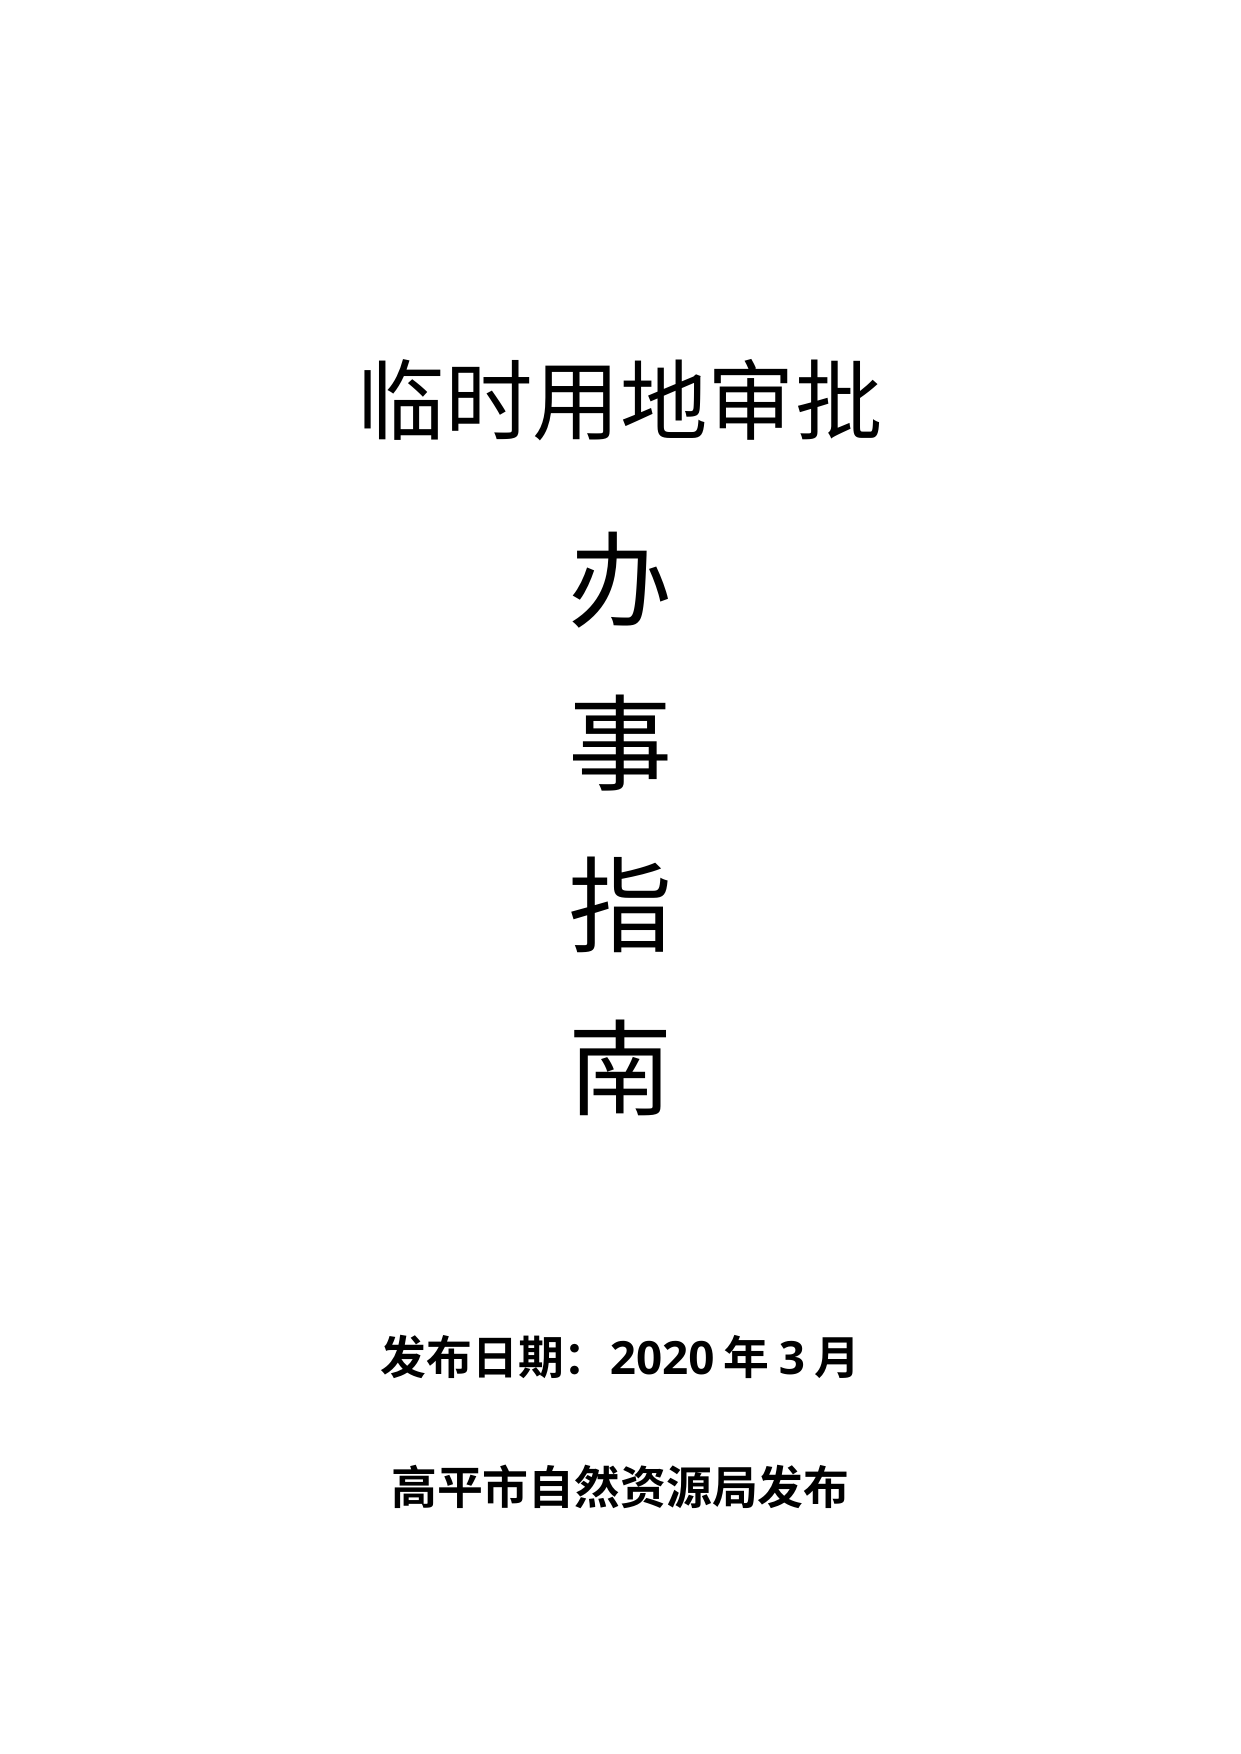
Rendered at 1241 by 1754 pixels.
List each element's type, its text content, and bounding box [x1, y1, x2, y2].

text 指 [165, 818, 1075, 981]
text 高平市自然资源局发布 [165, 1436, 1075, 1533]
text 南 [165, 981, 1075, 1143]
text 临时用地审批 [165, 331, 1075, 461]
text 发布日期：2020年3月 [165, 1306, 1075, 1403]
text 事 [165, 656, 1075, 818]
text 办 [165, 493, 1075, 656]
